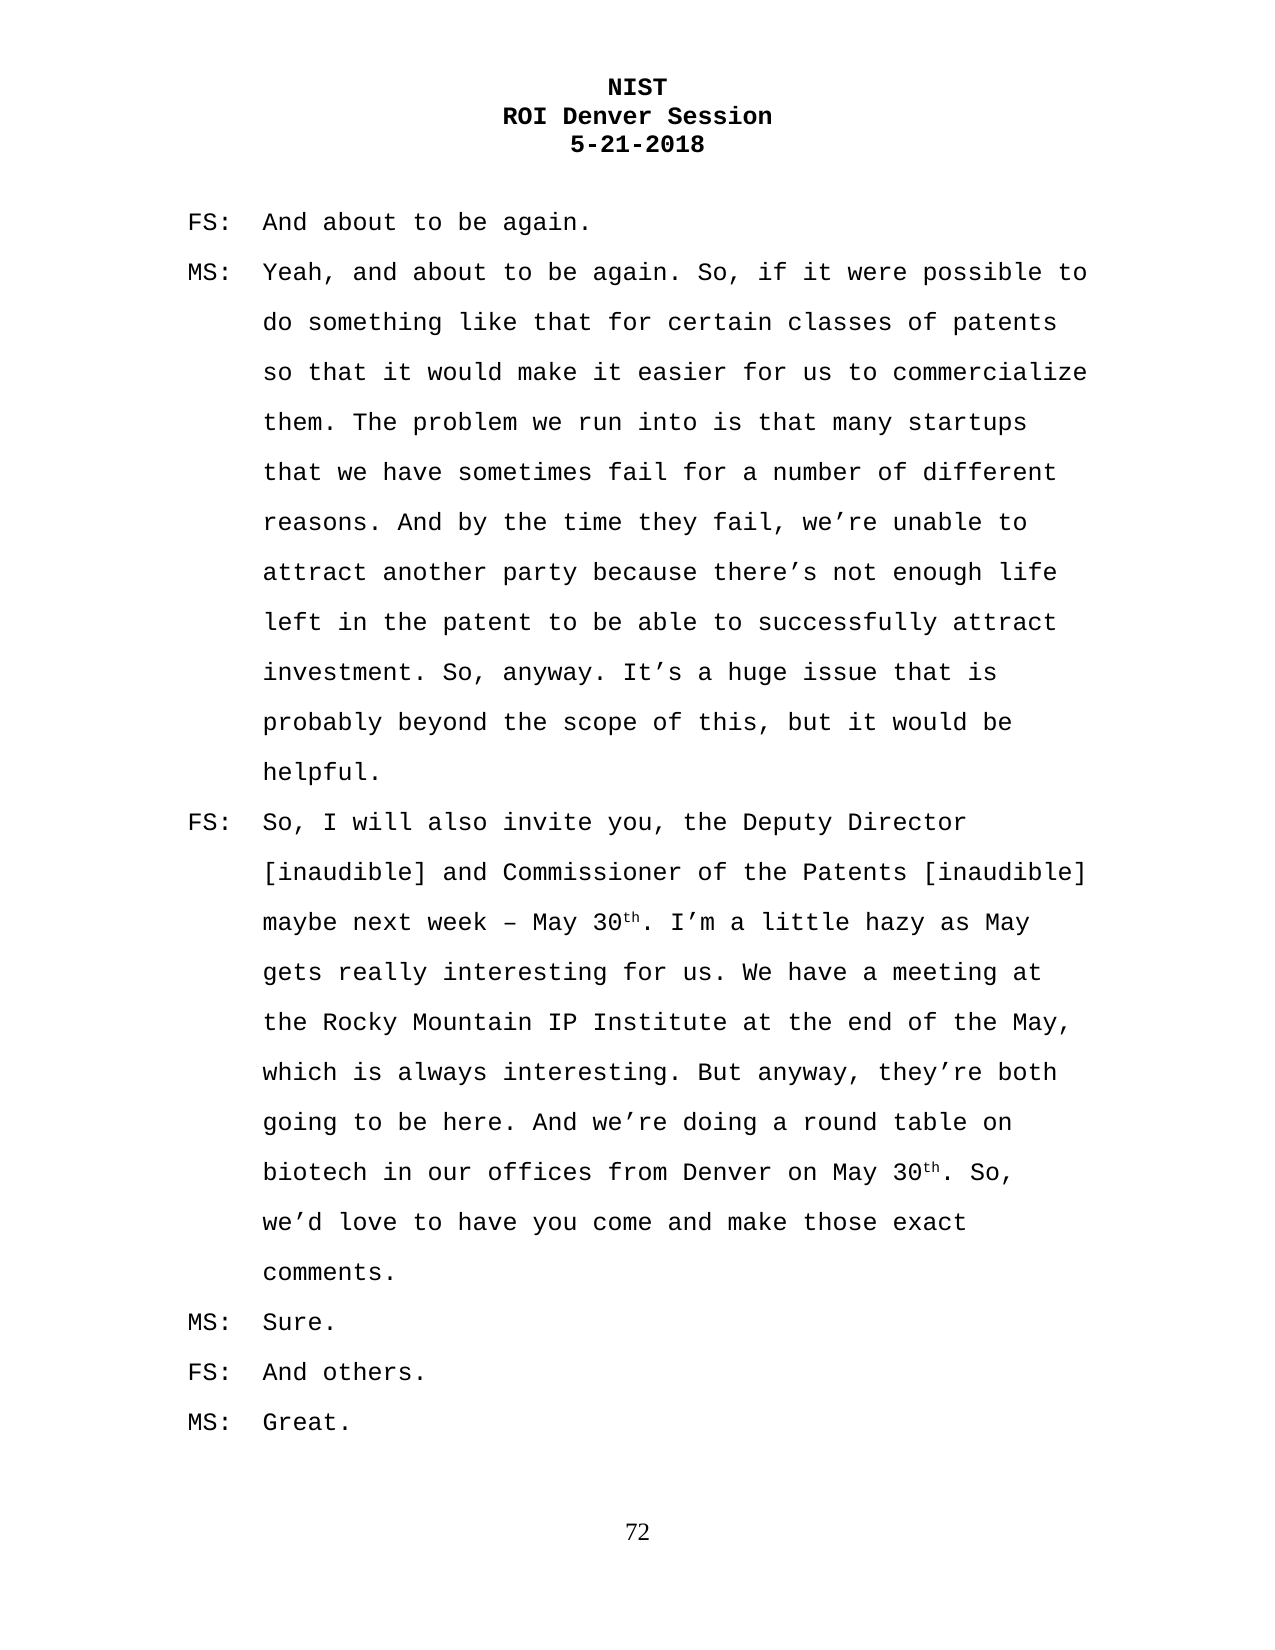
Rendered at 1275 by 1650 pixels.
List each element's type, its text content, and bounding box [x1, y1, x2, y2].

text MS: Sure. [187, 1288, 1087, 1338]
text FS: And others. [187, 1338, 1087, 1388]
text MS: Great. [187, 1388, 1087, 1438]
text MS: Yeah, and about to be again. So, if it were possible to do something like that for certain classes of patents so that it would make it easier for us to commercialize them. The problem we run into is that many startups that we have sometimes fail for a number of different reasons. And by the time they fail, we’re unable to attract another party because there’s not enough life left in the patent to be able to successfully attract investment. So, anyway. It’s a huge issue that is probably beyond the scope of this, but it would be helpful. [187, 238, 1087, 788]
text FS: And about to be again. [187, 188, 1087, 238]
text FS: So, I will also invite you, the Deputy Director [inaudible] and Commissioner of the Patents [inaudible] maybe next week – May 30th. I’m a little hazy as May gets really interesting for us. We have a meeting at the Rocky Mountain IP Institute at the end of the May, which is always interesting. But anyway, they’re both going to be here. And we’re doing a round table on biotech in our offices from Denver on May 30th. So, we’d love to have you come and make those exact comments. [187, 788, 1087, 1288]
